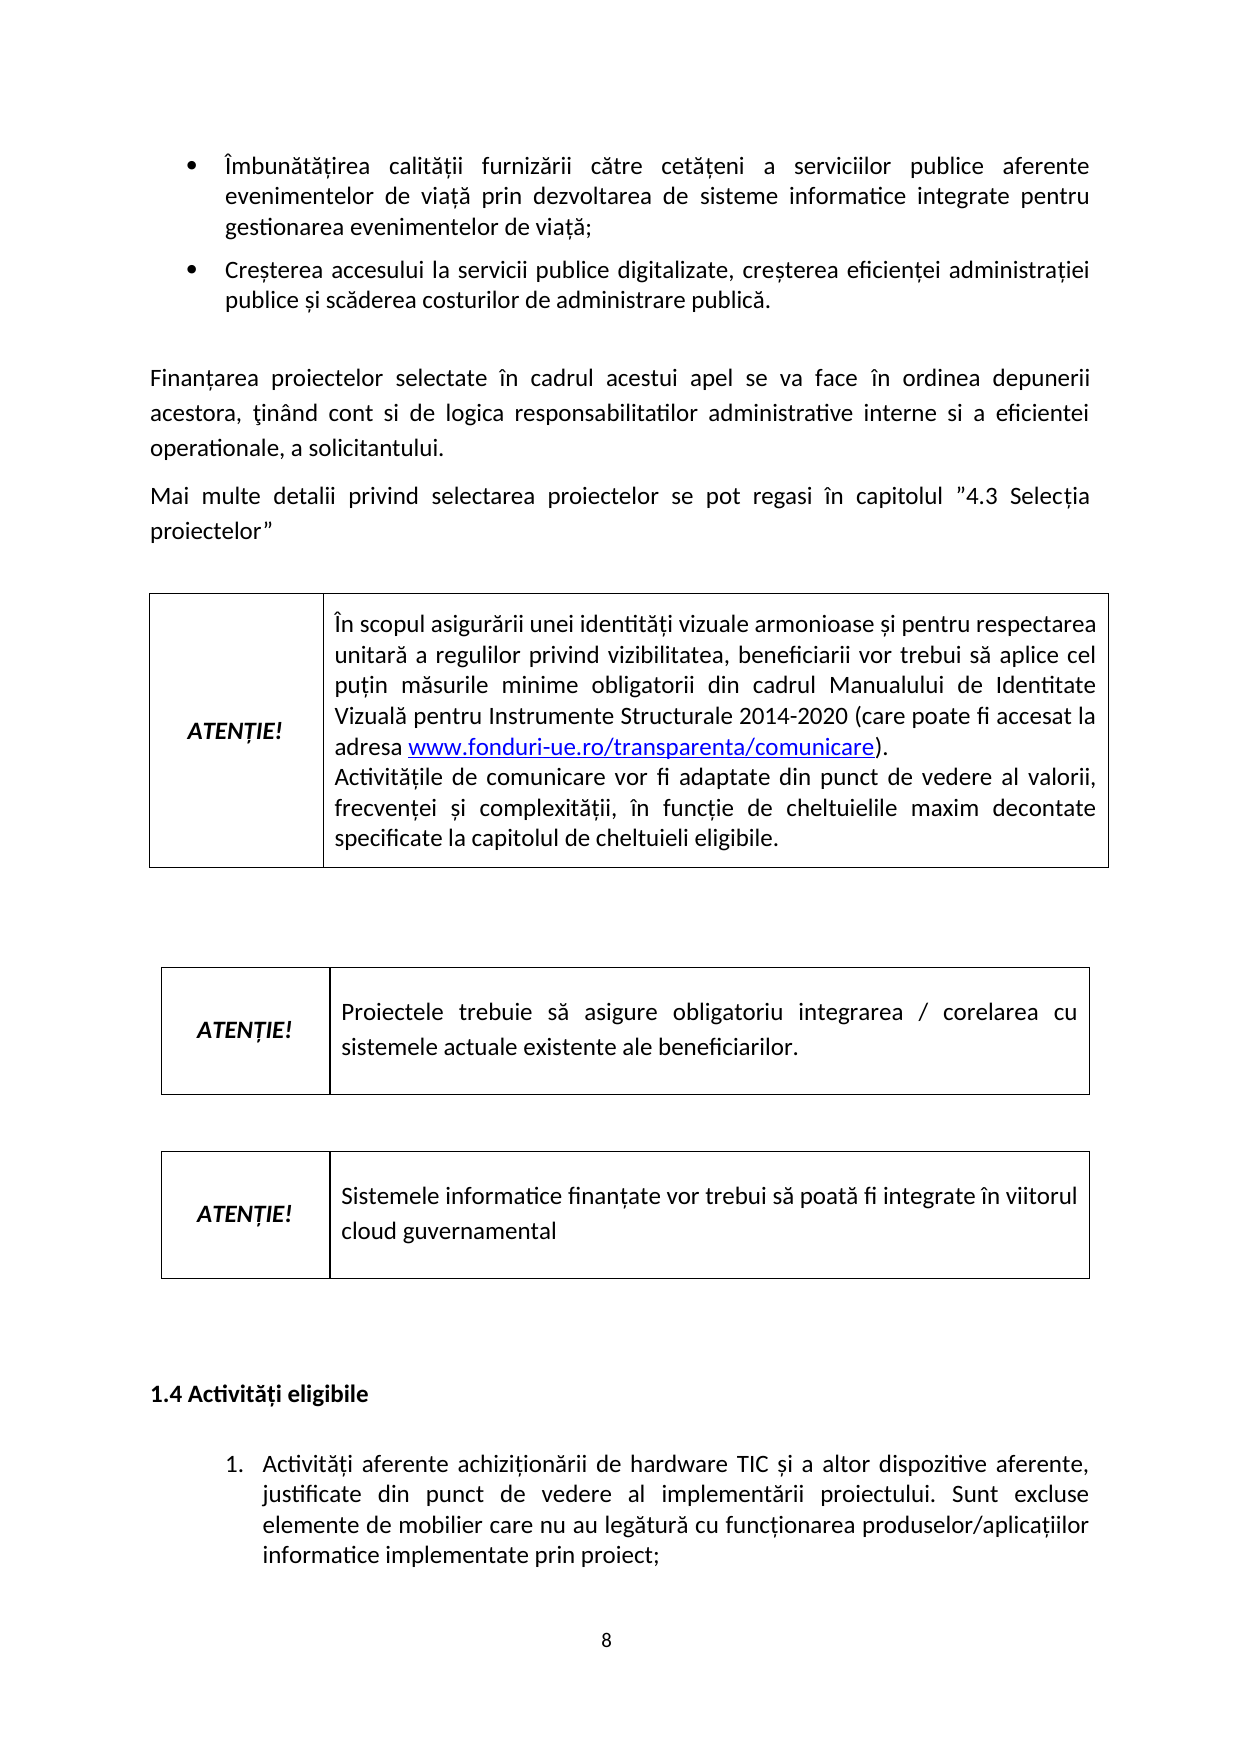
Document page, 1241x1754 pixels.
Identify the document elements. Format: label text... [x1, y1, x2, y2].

table_header Sistemele informatice finanțate vor trebui să poată fi integrate în viitorul cloud guvernamental [331, 1152, 1089, 1278]
list Îmbunătățirea calității furnizării către cetățeni a serviciilor publice aferente evenimentelor de viață prin dezvoltarea de sisteme informatice integrate pentru gestionarea evenimentelor de viață; [187, 150, 1090, 242]
list Creșterea accesului la servicii publice digitalizate, creșterea eficienței administrației publice și scăderea costurilor de administrare publică. [187, 254, 1090, 315]
table_header Proiectele trebuie să asigure obligatoriu integrarea / corelarea cu sistemele actuale existente ale beneficiarilor. [331, 968, 1089, 1094]
table_header ATENŢIE! [162, 1152, 329, 1278]
text 1.4 Activități eligibile [150, 1378, 1090, 1408]
text Mai multe detalii privind selectarea proiectelor se pot regasi în capitolul ”4.3 Selecția proiectelor” [150, 480, 1090, 546]
text Finanțarea proiectelor selectate în cadrul acestui apel se va face în ordinea depunerii acestora, ţinând cont si de logica responsabilitatilor administrative interne si a eficientei operationale, a solicitantului. [150, 363, 1090, 463]
table_header ATENŢIE! [150, 594, 323, 867]
table_header ATENŢIE! [162, 968, 329, 1094]
table_header În scopul asigurării unei identități vizuale armonioase şi pentru respectarea unitară a regulilor privind vizibilitatea, beneficiarii vor trebui să aplice cel puţin măsurile minime obligatorii din cadrul Manualului de Identitate Vizuală pentru Instrumente Structurale 2014-2020 (care poate fi accesat la adresa www.fonduri-ue.ro/transparenta/comunicare). Activităţile de comunicare vor fi adaptate din punct de vedere al valorii, frecvenţei şi complexităţii, în funcţie de cheltuielile maxim decontate specificate la capitolul de cheltuieli eligibile. [324, 594, 1108, 867]
list Activități aferente achiziționării de hardware TIC şi a altor dispozitive aferente, justificate din punct de vedere al implementării proiectului. Sunt excluse elemente de mobilier care nu au legătură cu funcţionarea produselor/aplicaţiilor informatice implementate prin proiect; [225, 1448, 1090, 1570]
